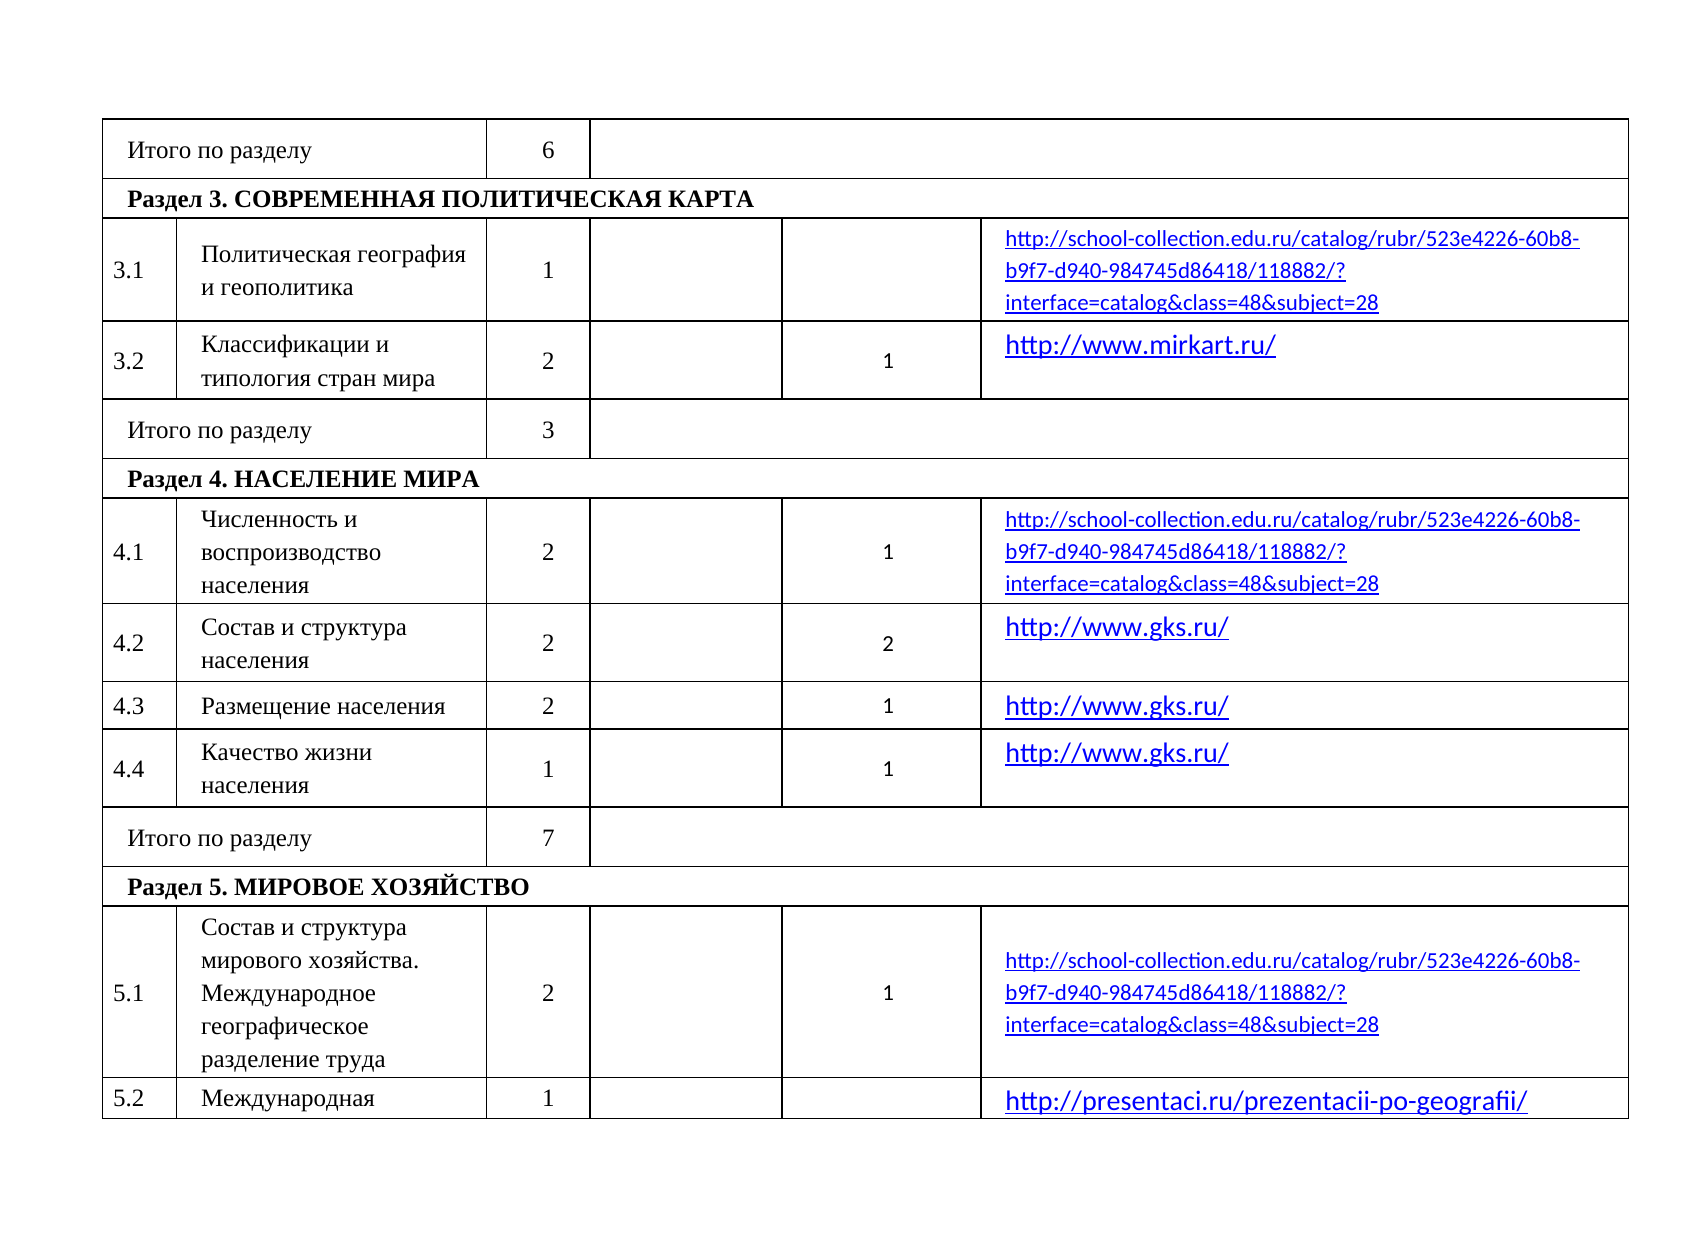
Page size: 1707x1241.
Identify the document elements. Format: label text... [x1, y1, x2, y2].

table_cell [783, 1078, 980, 1117]
table_cell [591, 682, 781, 728]
table_cell [591, 400, 1628, 458]
table_cell 1 [487, 219, 589, 320]
table_cell [591, 120, 1628, 178]
table_cell 3.2 [103, 322, 176, 398]
table_cell 1 [487, 1078, 589, 1117]
table_cell [591, 604, 781, 681]
table_cell [591, 808, 1628, 866]
table_cell 4.4 [103, 730, 176, 806]
table_cell [591, 499, 781, 602]
table_cell 4.1 [103, 499, 176, 602]
table_cell http://www.gks.ru/ [982, 730, 1628, 806]
table_cell 1 [783, 322, 980, 398]
table_cell http://school-collection.edu.ru/catalog/rubr/523e4226-60b8-b9f7-d940-984745d86418/118882/?interface=catalog&class=48&subject=28 [982, 219, 1628, 320]
table_cell 2 [783, 604, 980, 681]
table_cell Состав и структура населения [177, 604, 486, 681]
table_cell Раздел 4. НАСЕЛЕНИЕ МИРА [103, 459, 1628, 497]
table_cell http://school-collection.edu.ru/catalog/rubr/523e4226-60b8-b9f7-d940-984745d86418/118882/?interface=catalog&class=48&subject=28 [982, 907, 1628, 1076]
table_cell [591, 1078, 781, 1117]
table_cell Раздел 5. МИРОВОЕ ХОЗЯЙСТВО [103, 867, 1628, 905]
table_cell 1 [783, 499, 980, 602]
table_cell Политическая география и геополитика [177, 219, 486, 320]
table_cell Итого по разделу [103, 120, 486, 178]
table_cell 4.2 [103, 604, 176, 681]
table_cell http://school-collection.edu.ru/catalog/rubr/523e4226-60b8-b9f7-d940-984745d86418/118882/?interface=catalog&class=48&subject=28 [982, 499, 1628, 602]
table_cell http://www.gks.ru/ [982, 682, 1628, 728]
table_cell 3.1 [103, 219, 176, 320]
table_cell 3 [487, 400, 589, 458]
table_cell Классификации и типология стран мира [177, 322, 486, 398]
table_cell http://www.gks.ru/ [982, 604, 1628, 681]
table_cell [982, 1078, 1628, 1117]
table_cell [177, 1078, 486, 1117]
table_cell Итого по разделу [103, 400, 486, 458]
table_cell Качество жизни населения [177, 730, 486, 806]
table_cell 5.2 [103, 1078, 176, 1117]
table_cell Раздел 3. СОВРЕМЕННАЯ ПОЛИТИЧЕСКАЯ КАРТА [103, 179, 1628, 217]
table_cell 6 [487, 120, 589, 178]
table_cell 2 [487, 499, 589, 602]
table_cell 4.3 [103, 682, 176, 728]
table_cell [591, 730, 781, 806]
table_cell 1 [783, 907, 980, 1076]
table_cell 7 [487, 808, 589, 866]
table_cell 1 [487, 730, 589, 806]
table_cell 2 [487, 604, 589, 681]
table_cell 2 [487, 907, 589, 1076]
table_cell Итого по разделу [103, 808, 486, 866]
table_cell Состав и структура мирового хозяйства. Международное географическое разделение труда [177, 907, 486, 1076]
table_cell Размещение населения [177, 682, 486, 728]
table_cell 1 [783, 682, 980, 728]
table_cell 2 [487, 322, 589, 398]
table_cell 2 [487, 682, 589, 728]
table_cell http://www.mirkart.ru/ [982, 322, 1628, 398]
table_cell Численность и воспроизводство населения [177, 499, 486, 602]
table_cell [591, 322, 781, 398]
table_cell [783, 219, 980, 320]
table_cell 1 [783, 730, 980, 806]
table_cell [591, 219, 781, 320]
table_cell 5.1 [103, 907, 176, 1076]
table_cell [591, 907, 781, 1076]
